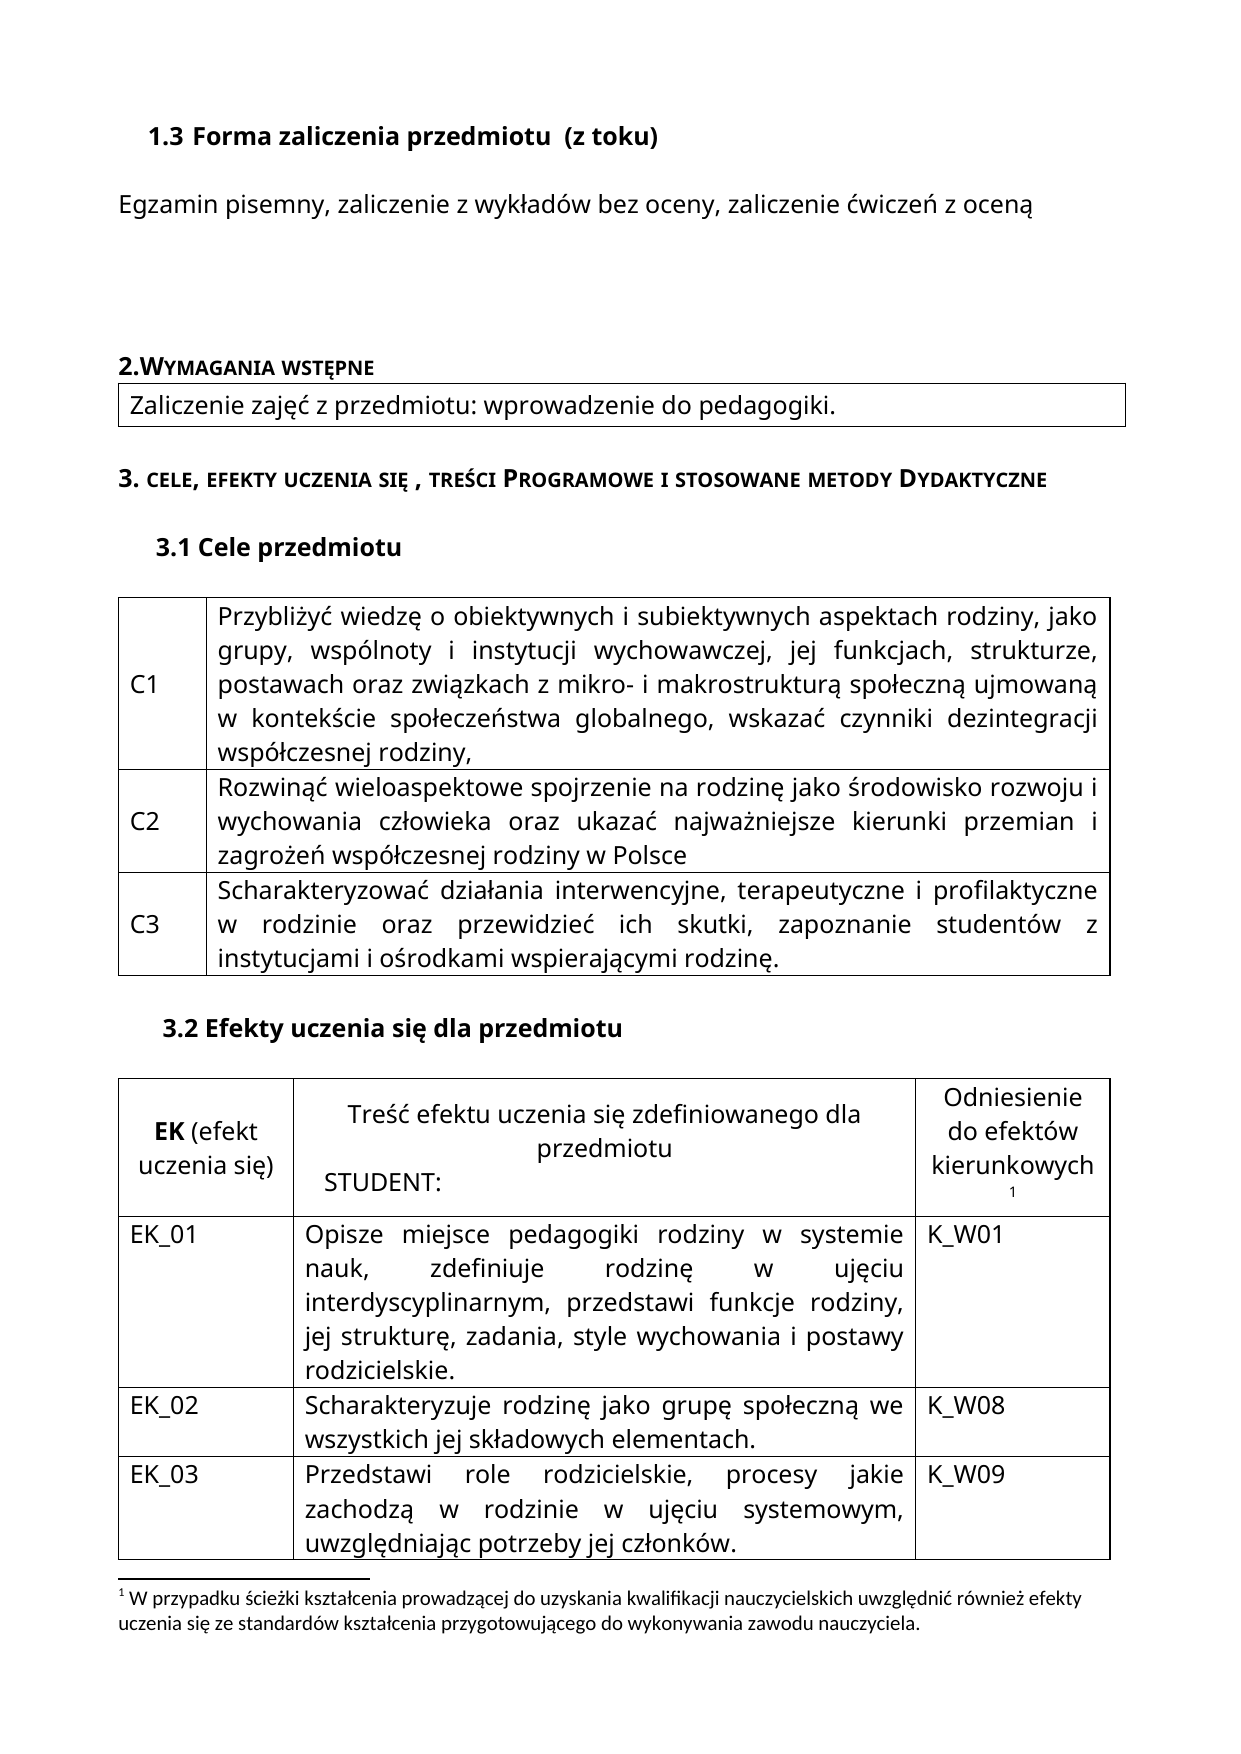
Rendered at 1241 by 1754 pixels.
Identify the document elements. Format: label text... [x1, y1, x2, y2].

text 1.3 Forma zaliczenia przedmiotu (z toku) [148, 118, 1122, 152]
table_header Zaliczenie zajęć z przedmiotu: wprowadzenie do pedagogiki. [119, 384, 1125, 426]
table_cell Scharakteryzować działania interwencyjne, terapeutyczne i profilaktyczne w rodzinie oraz przewidzieć ich skutki, zapoznanie studentów z instytucjami i ośrodkami wspierającymi rodzinę. [207, 873, 1109, 975]
table_cell EK_03 [119, 1457, 293, 1559]
table_cell K_W09 [916, 1457, 1109, 1559]
table_cell Scharakteryzuje rodzinę jako grupę społeczną we wszystkich jej składowych elementach. [294, 1388, 915, 1456]
text 3.2 Efekty uczenia się dla przedmiotu [162, 1010, 1122, 1044]
table_cell EK_01 [119, 1217, 293, 1387]
text 3. cele, efekty uczenia się , treści Programowe i stosowane metody Dydaktyczne [118, 461, 1122, 495]
table_header Treść efektu uczenia się zdefiniowanego dla przedmiotu STUDENT: [294, 1079, 915, 1216]
table_header Odniesienie do efektów kierunkowych [916, 1079, 1109, 1216]
text Egzamin pisemny, zaliczenie z wykładów bez oceny, zaliczenie ćwiczeń z oceną [118, 186, 1122, 220]
text 2.Wymagania wstępne [118, 348, 1122, 382]
table_header Przybliżyć wiedzę o obiektywnych i subiektywnych aspektach rodziny, jako grupy, wspólnoty i instytucji wychowawczej, jej funkcjach, strukturze, postawach oraz związkach z mikro- i makrostrukturą społeczną ujmowaną w kontekście społeczeństwa globalnego, wskazać czynniki dezintegracji współczesnej rodziny, [207, 598, 1109, 769]
table_cell Przedstawi role rodzicielskie, procesy jakie zachodzą w rodzinie w ujęciu systemowym, uwzględniając potrzeby jej członków. [294, 1457, 915, 1559]
table_header EK (efekt uczenia się) [119, 1079, 293, 1216]
table_cell C3 [119, 873, 206, 975]
table_cell Rozwinąć wieloaspektowe spojrzenie na rodzinę jako środowisko rozwoju i wychowania człowieka oraz ukazać najważniejsze kierunki przemian i zagrożeń współczesnej rodziny w Polsce [207, 770, 1109, 872]
table_cell K_W01 [916, 1217, 1109, 1387]
table_cell C2 [119, 770, 206, 872]
table_header C1 [119, 598, 206, 769]
table_cell K_W08 [916, 1388, 1109, 1456]
table_cell Opisze miejsce pedagogiki rodziny w systemie nauk, zdefiniuje rodzinę w ujęciu interdyscyplinarnym, przedstawi funkcje rodziny, jej strukturę, zadania, style wychowania i postawy rodzicielskie. [294, 1217, 915, 1387]
text 3.1 Cele przedmiotu [156, 529, 1122, 563]
table_cell EK_02 [119, 1388, 293, 1456]
